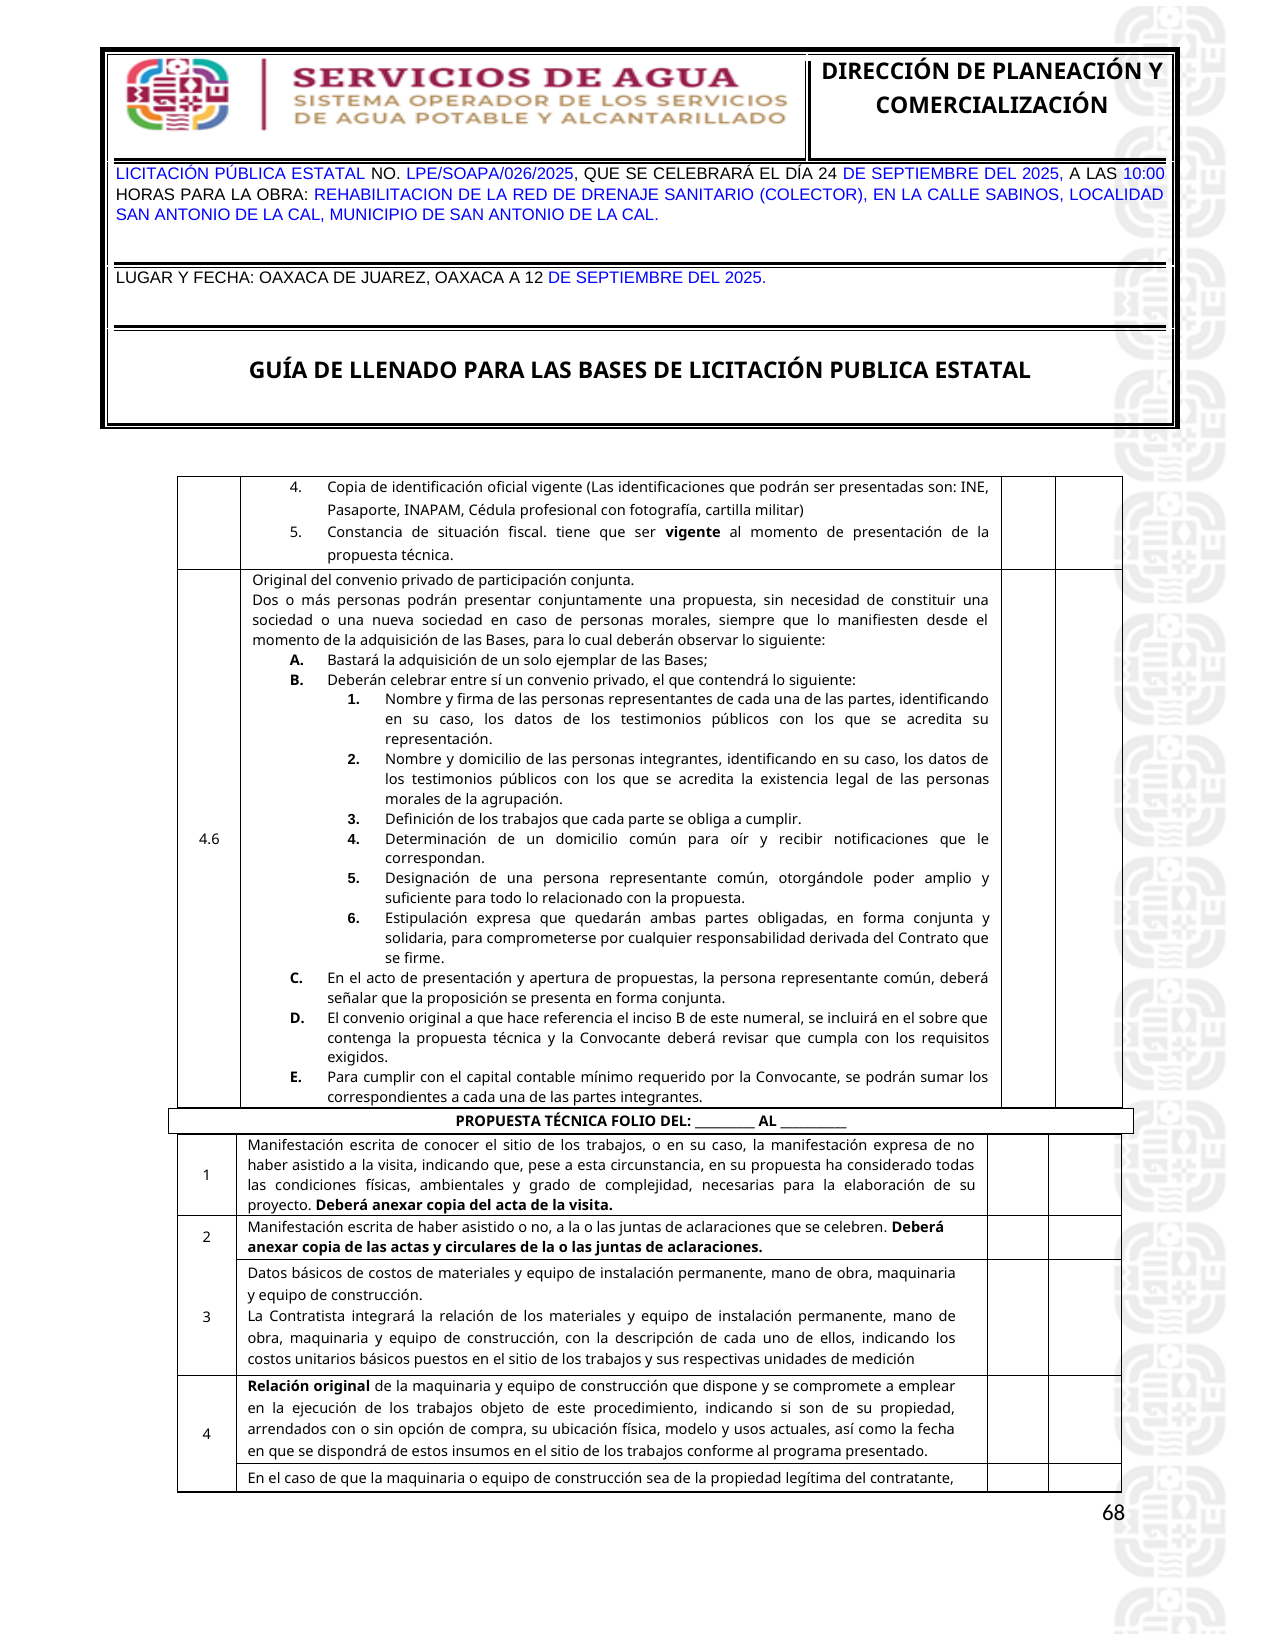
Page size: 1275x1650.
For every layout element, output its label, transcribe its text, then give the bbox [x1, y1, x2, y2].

table_cell [1049, 1260, 1121, 1375]
picture [1099, 6, 1229, 1634]
table_cell Original del convenio privado de participación conjunta. Dos o más personas podrán presentar conjuntamente una propuesta, sin necesidad de constituir una sociedad o una nueva sociedad en caso de personas morales, siempre que lo manifiesten desde el momento de la adquisición de las Bases, para lo cual deberán observar lo siguiente: Bastará la adquisición de un solo ejemplar de las Bases; Deberán celebrar entre sí un convenio privado, el que contendrá lo siguiente: Nombre y firma de las personas representantes de cada una de las partes, identificando en su caso, los datos de los testimonios públicos con los que se acredita su representación. Nombre y domicilio de las personas integrantes, identificando en su caso, los datos de los testimonios públicos con los que se acredita la existencia legal de las personas morales de la agrupación. Definición de los trabajos que cada parte se obliga a cumplir. Determinación de un domicilio común para oír y recibir notificaciones que le correspondan. Designación de una persona representante común, otorgándole poder amplio y suficiente para todo lo relacionado con la propuesta. Estipulación expresa que quedarán ambas partes obligadas, en forma conjunta y solidaria, para comprometerse por cualquier responsabilidad derivada del Contrato que se firme. En el acto de presentación y apertura de propuestas, la persona representante común, deberá señalar que la proposición se presenta en forma conjunta. El convenio original a que hace referencia el inciso B de este numeral, se incluirá en el sobre que contenga la propuesta técnica y la Convocante deberá revisar que cumpla con los requisitos exigidos. Para cumplir con el capital contable mínimo requerido por la Convocante, se podrán sumar los correspondientes a cada una de las partes integrantes. [241, 570, 1001, 1107]
table_cell [988, 1216, 1048, 1258]
table_cell 4.6 [178, 570, 240, 1107]
table_cell [1049, 1464, 1121, 1491]
table_cell [1002, 477, 1055, 569]
picture [122, 55, 796, 143]
table_cell Manifestación escrita de haber asistido o no, a la o las juntas de aclaraciones que se celebren. Deberá anexar copia de las actas y circulares de la o las juntas de aclaraciones. [237, 1216, 987, 1258]
table_header Manifestación escrita de conocer el sitio de los trabajos, o en su caso, la manifestación expresa de no haber asistido a la visita, indicando que, pese a esta circunstancia, en su propuesta ha considerado todas las condiciones físicas, ambientales y grado de complejidad, necesarias para la elaboración de su proyecto. Deberá anexar copia del acta de la visita. [237, 1135, 987, 1215]
table_cell 2 [178, 1216, 236, 1258]
table_cell [988, 1464, 1048, 1491]
table_cell [1056, 570, 1122, 1107]
table_header [988, 1135, 1048, 1215]
table_cell Relación original de la maquinaria y equipo de construcción que dispone y se compromete a emplear en la ejecución de los trabajos objeto de este procedimiento, indicando si son de su propiedad, arrendados con o sin opción de compra, su ubicación física, modelo y usos actuales, así como la fecha en que se dispondrá de estos insumos en el sitio de los trabajos conforme al programa presentado. [237, 1376, 987, 1462]
table_cell [1056, 477, 1122, 569]
table_cell [1002, 570, 1055, 1107]
table_cell 4 [178, 1376, 236, 1491]
picture [1099, 52, 1175, 427]
table_cell 3 [178, 1259, 236, 1375]
table_header [1049, 1135, 1121, 1215]
table_cell [988, 1376, 1048, 1462]
table_header 1 [178, 1135, 236, 1215]
text PROPUESTA TÉCNICA FOLIO DEL: __________ AL ___________ [169, 1109, 1133, 1133]
table_cell [988, 1260, 1048, 1375]
table_cell [1049, 1376, 1121, 1462]
table_cell Datos básicos de costos de materiales y equipo de instalación permanente, mano de obra, maquinaria y equipo de construcción. La Contratista integrará la relación de los materiales y equipo de instalación permanente, mano de obra, maquinaria y equipo de construcción, con la descripción de cada uno de ellos, indicando los costos unitarios básicos puestos en el sitio de los trabajos y sus respectivas unidades de medición [237, 1260, 987, 1375]
table_cell [1049, 1216, 1121, 1258]
